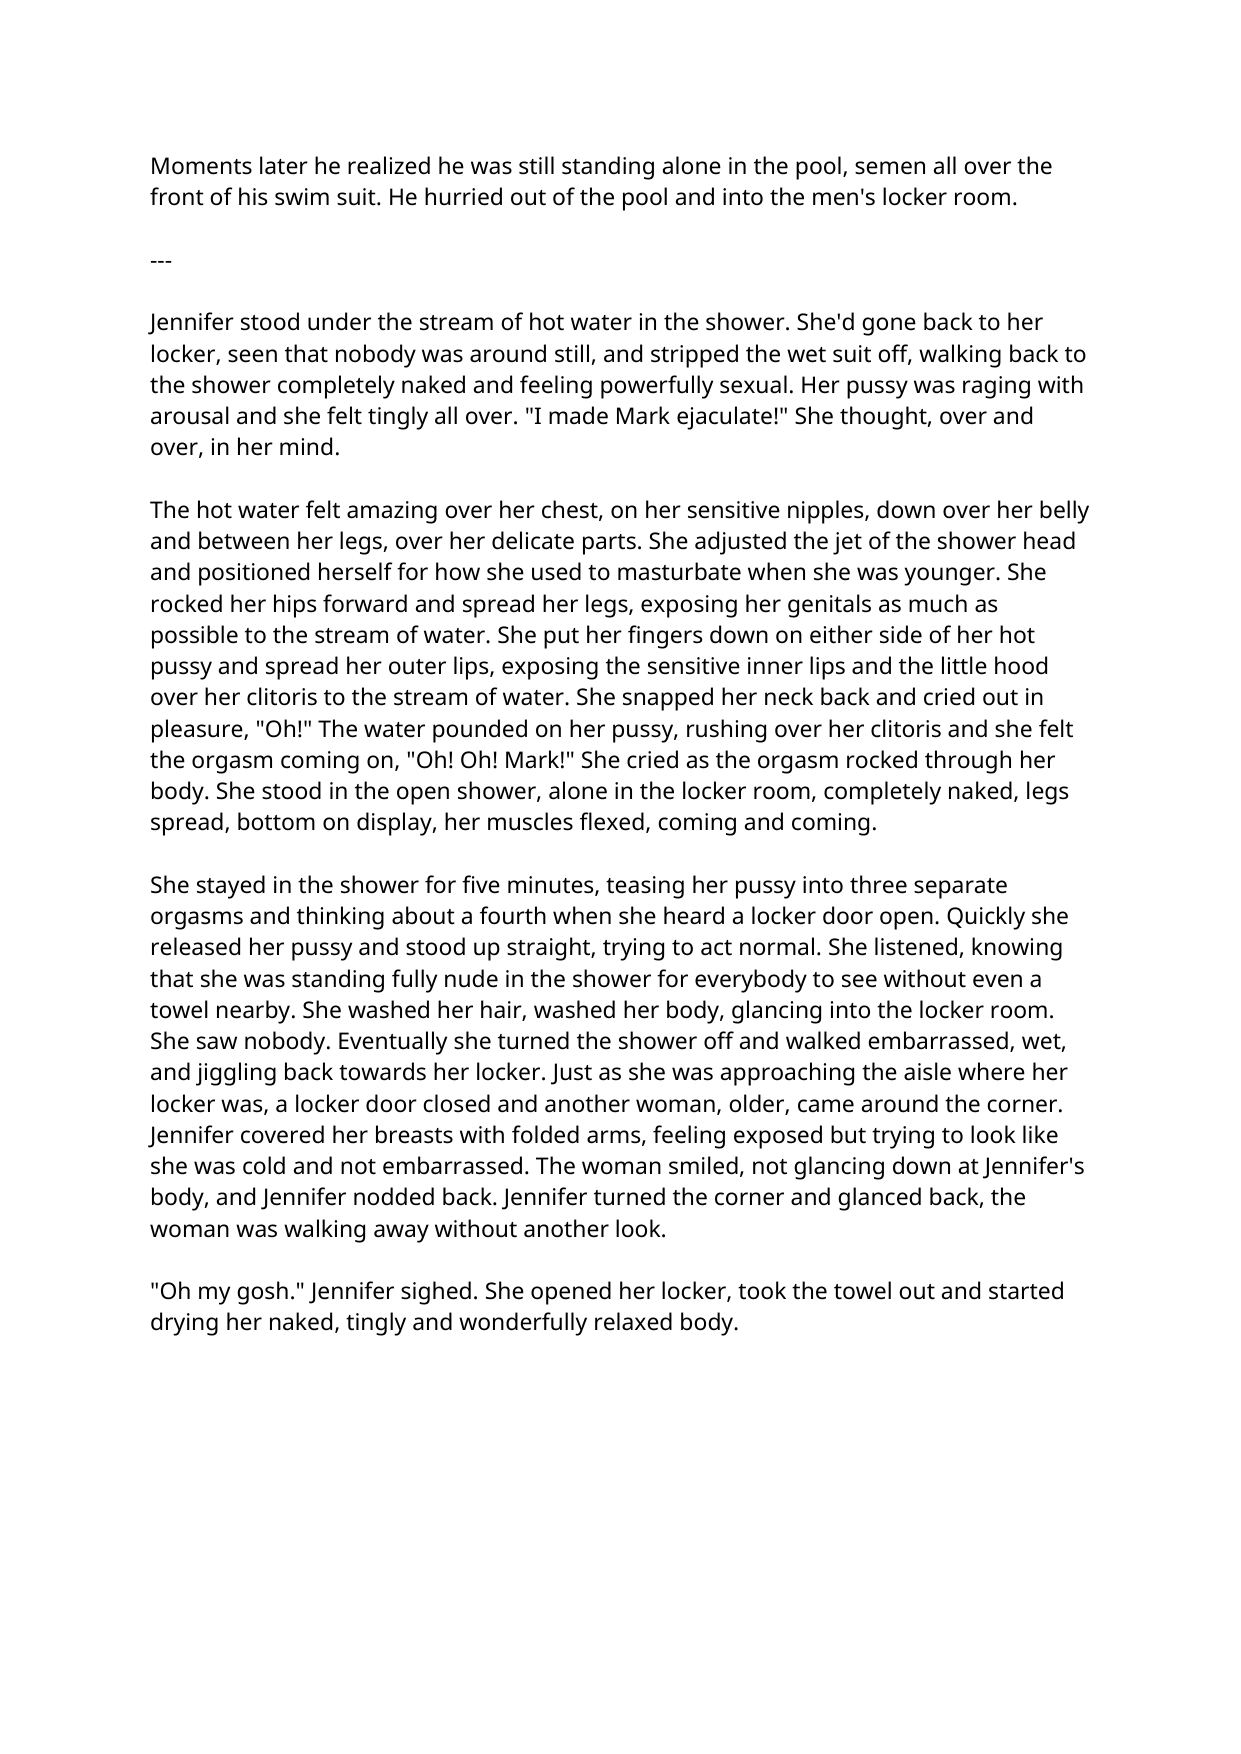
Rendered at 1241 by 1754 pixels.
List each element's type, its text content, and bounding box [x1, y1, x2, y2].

text "Oh my gosh." Jennifer sighed. She opened her locker, took the towel out and started drying her naked, tingly and wonderfully relaxed body. [150, 1275, 1090, 1337]
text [150, 150, 1090, 1244]
